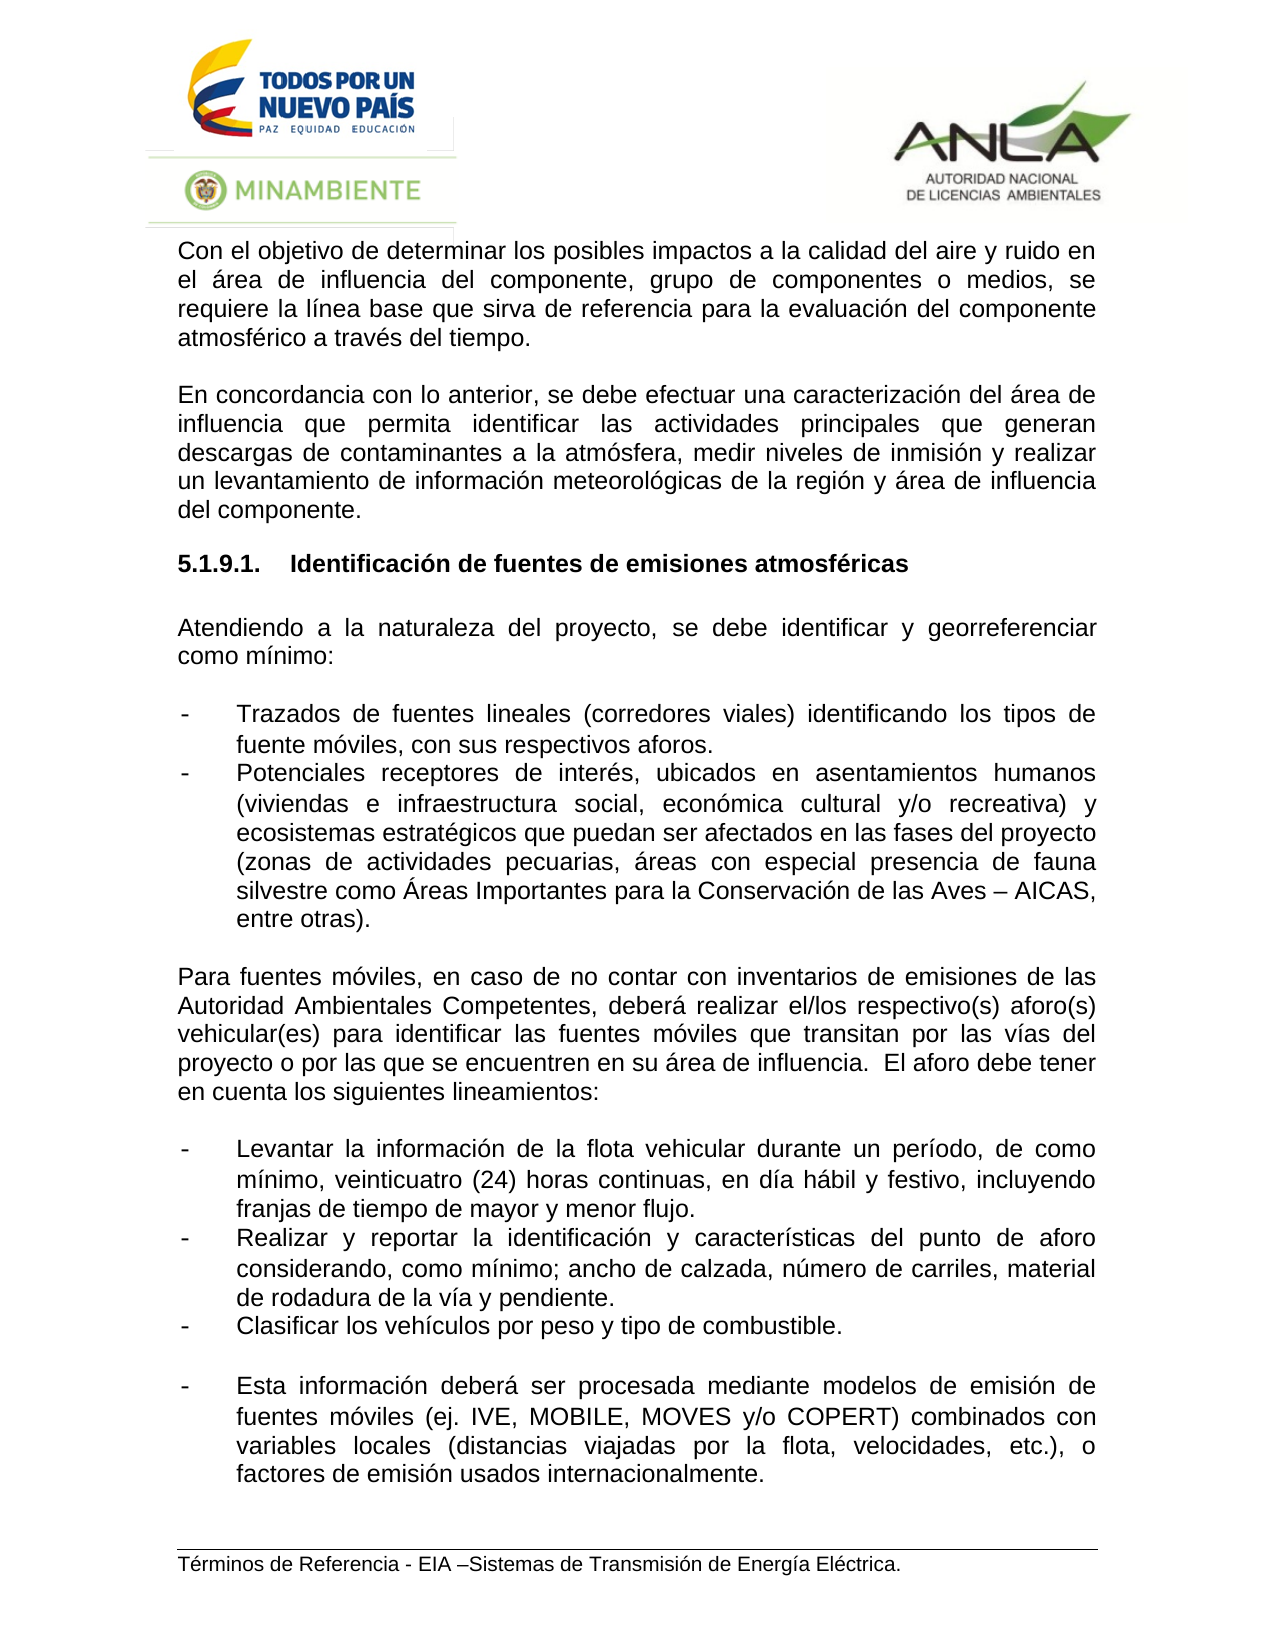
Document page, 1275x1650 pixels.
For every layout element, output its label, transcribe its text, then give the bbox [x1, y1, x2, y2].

list Trazados de fuentes lineales (corredores viales) identificando los tipos de fuente móviles, con sus respectivos aforos. [177, 699, 1098, 758]
subtitle Identificación de fuentes de emisiones atmosféricas [177, 549, 1098, 577]
text Atendiendo a la naturaleza del proyecto, se debe identificar y georreferenciar como mínimo: [177, 612, 1098, 670]
picture [825, 67, 1189, 223]
list Potenciales receptores de interés, ubicados en asentamientos humanos (viviendas e infraestructura social, económica cultural y/o recreativa) y ecosistemas estratégicos que puedan ser afectados en las fases del proyecto (zonas de actividades pecuarias, áreas con especial presencia de fauna silvestre como Áreas Importantes para la Conservación de las Aves – AICAS, entre otras). [177, 758, 1098, 933]
list Levantar la información de la flota vehicular durante un período, de como mínimo, veinticuatro (24) horas continuas, en día hábil y festivo, incluyendo franjas de tiempo de mayor y menor flujo. [177, 1134, 1098, 1223]
text Con el objetivo de determinar los posibles impactos a la calidad del aire y ruido en el área de influencia del componente, grupo de componentes o medios, se requiere la línea base que sirva de referencia para la evaluación del componente atmosférico a través del tiempo. [177, 236, 1098, 351]
list Esta información deberá ser procesada mediante modelos de emisión de fuentes móviles (ej. IVE, MOBILE, MOVES y/o COPERT) combinados con variables locales (distancias viajadas por la flota, velocidades, etc.), o factores de emisión usados internacionalmente. [177, 1371, 1098, 1488]
list Clasificar los vehículos por peso y tipo de combustible. [177, 1311, 1098, 1342]
text En concordancia con lo anterior, se debe efectuar una caracterización del área de influencia que permita identificar las actividades principales que generan descargas de contaminantes a la atmósfera, medir niveles de inmisión y realizar un levantamiento de información meteorológicas de la región y área de influencia del componente. [177, 380, 1098, 524]
text Para fuentes móviles, en caso de no contar con inventarios de emisiones de las Autoridad Ambientales Competentes, deberá realizar el/los respectivo(s) aforo(s) vehicular(es) para identificar las fuentes móviles que transitan por las vías del proyecto o por las que se encuentren en su área de influencia. El aforo debe tener en cuenta los siguientes lineamientos: [177, 962, 1098, 1106]
list Realizar y reportar la identificación y características del punto de aforo considerando, como mínimo; ancho de calzada, número de carriles, material de rodadura de la vía y pendiente. [177, 1223, 1098, 1311]
picture [145, 29, 460, 257]
